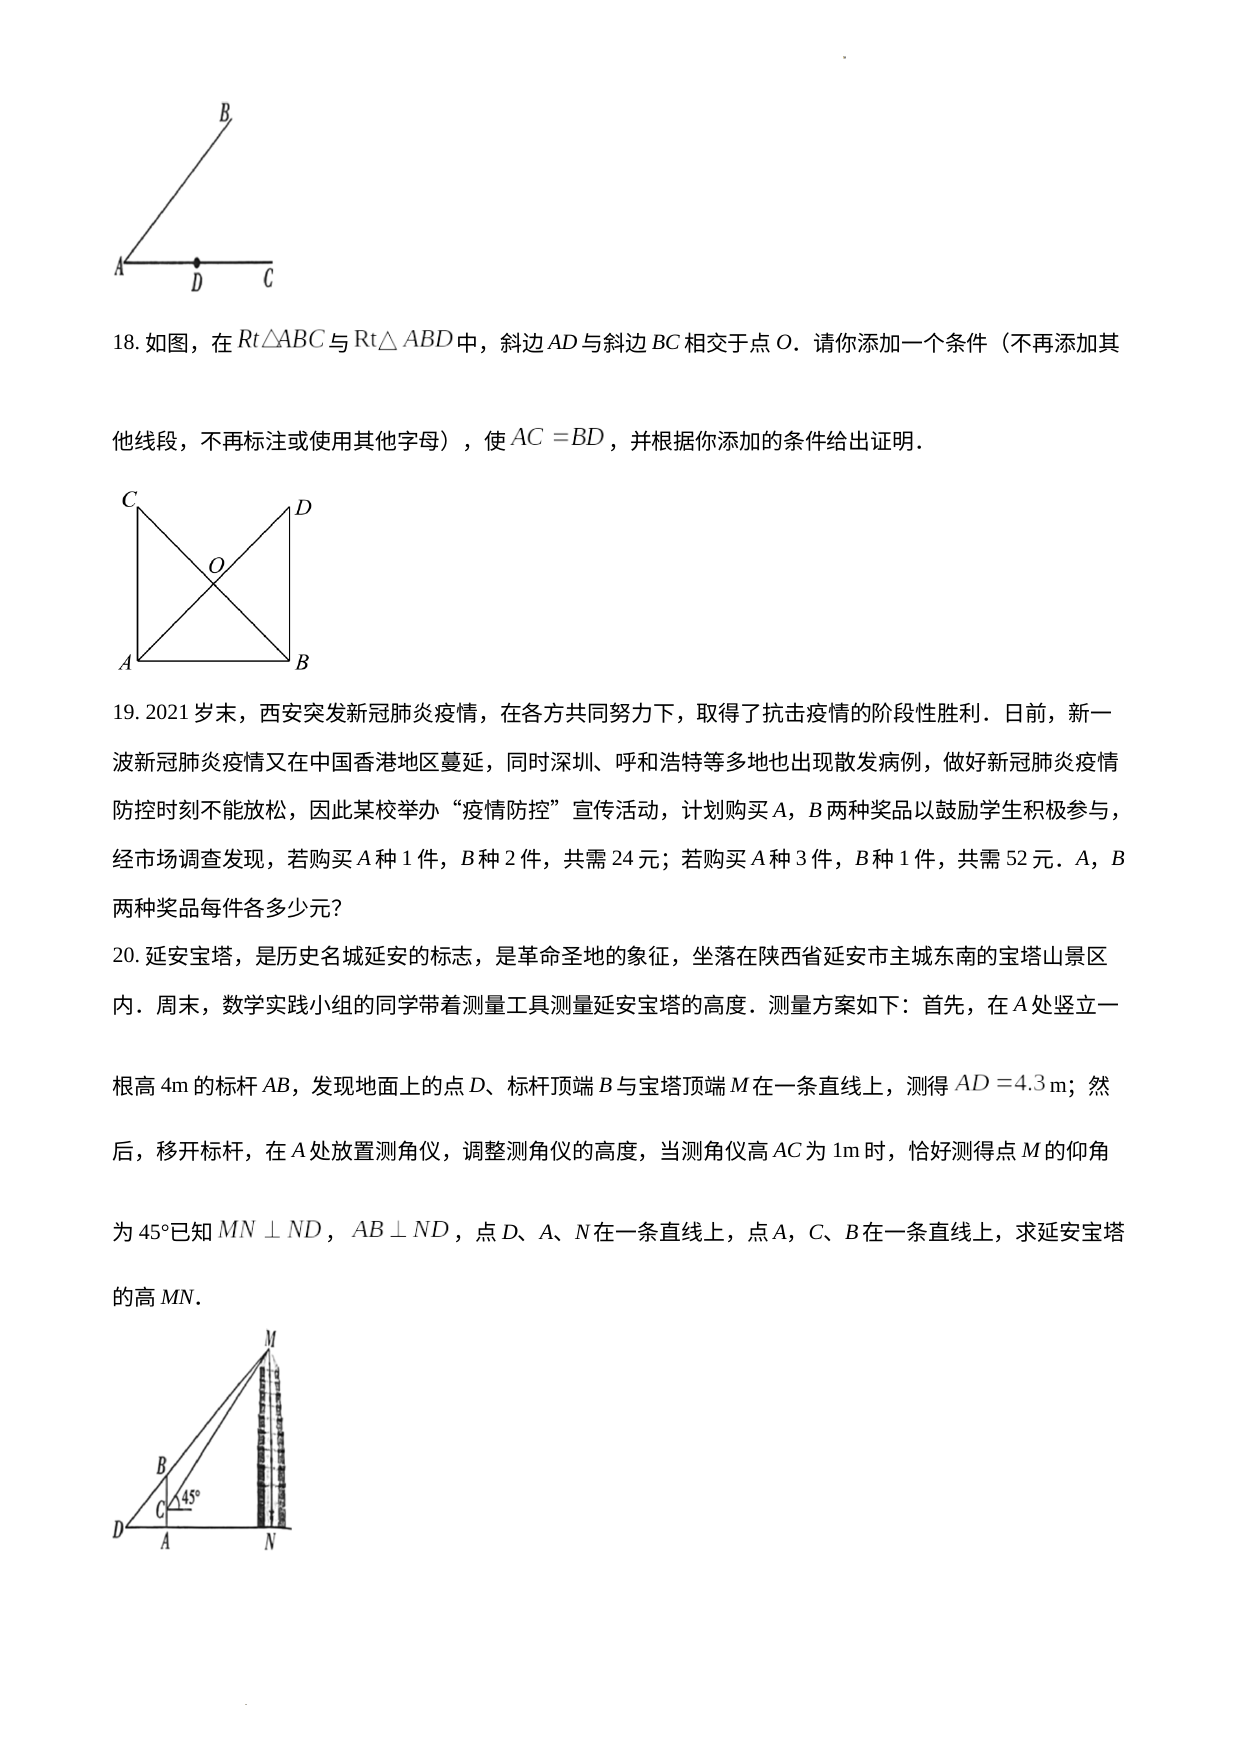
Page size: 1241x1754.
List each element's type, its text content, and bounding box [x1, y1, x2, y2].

text 20. 延安宝塔，是历史名城延安的标志，是革命圣地的象征，坐落在陕西省延安市主城东南的宝塔山景区内．周末，数学实践小组的同学带着测量工具测量延安宝塔的高度．测量方案如下：首先，在A处竖立一根高4m的标杆AB，发现地面上的点D、标杆顶端B与宝塔顶端M在一条直线上，测得m；然后，移开标杆，在A处放置测角仪，调整测角仪的高度，当测角仪高AC为1m时，恰好测得点M的仰角为45°已知，，点D、A、N在一条直线上，点A，C、B在一条直线上，求延安宝塔的高MN． [112, 939, 1128, 1312]
text 19. 2021岁末，西安突发新冠肺炎疫情，在各方共同努力下，取得了抗击疫情的阶段性胜利．日前，新一波新冠肺炎疫情又在中国香港地区蔓延，同时深圳、呼和浩特等多地也出现散发病例，做好新冠肺炎疫情防控时刻不能放松，因此某校举办“疫情防控”宣传活动，计划购买A，B两种奖品以鼓励学生积极参与，经市场调查发现，若购买A种1件，B种2件，共需24元；若购买A种3件，B种1件，共需52元．A，B两种奖品每件各多少元？ [112, 695, 1128, 923]
text 18. 如图，在与中，斜边AD与斜边BC相交于点O．请你添加一个条件（不再添加其他线段，不再标注或使用其他字母），使，并根据你添加的条件给出证明． [112, 309, 1128, 472]
picture [112, 487, 316, 674]
picture [112, 101, 274, 296]
picture [112, 1328, 293, 1552]
